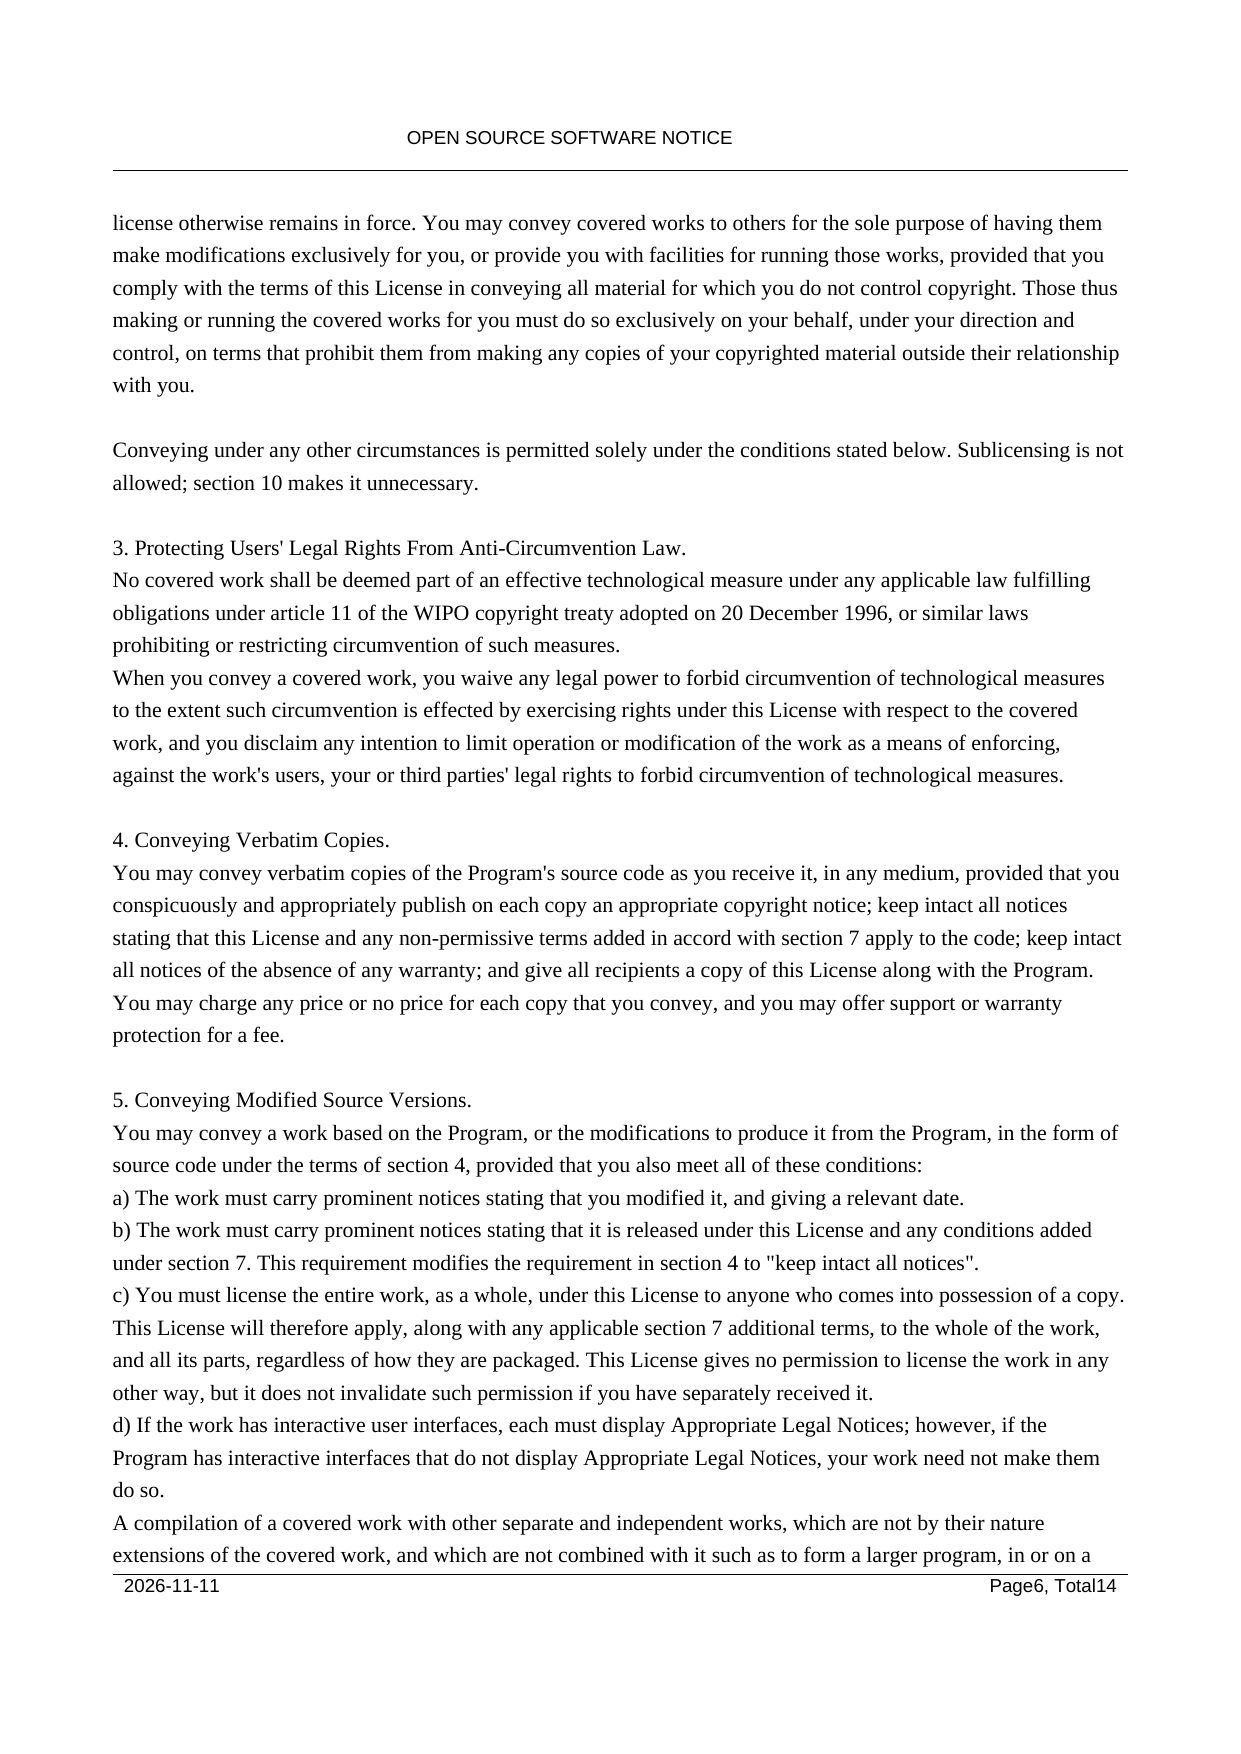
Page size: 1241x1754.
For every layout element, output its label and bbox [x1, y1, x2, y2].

text [112, 206, 1128, 1571]
